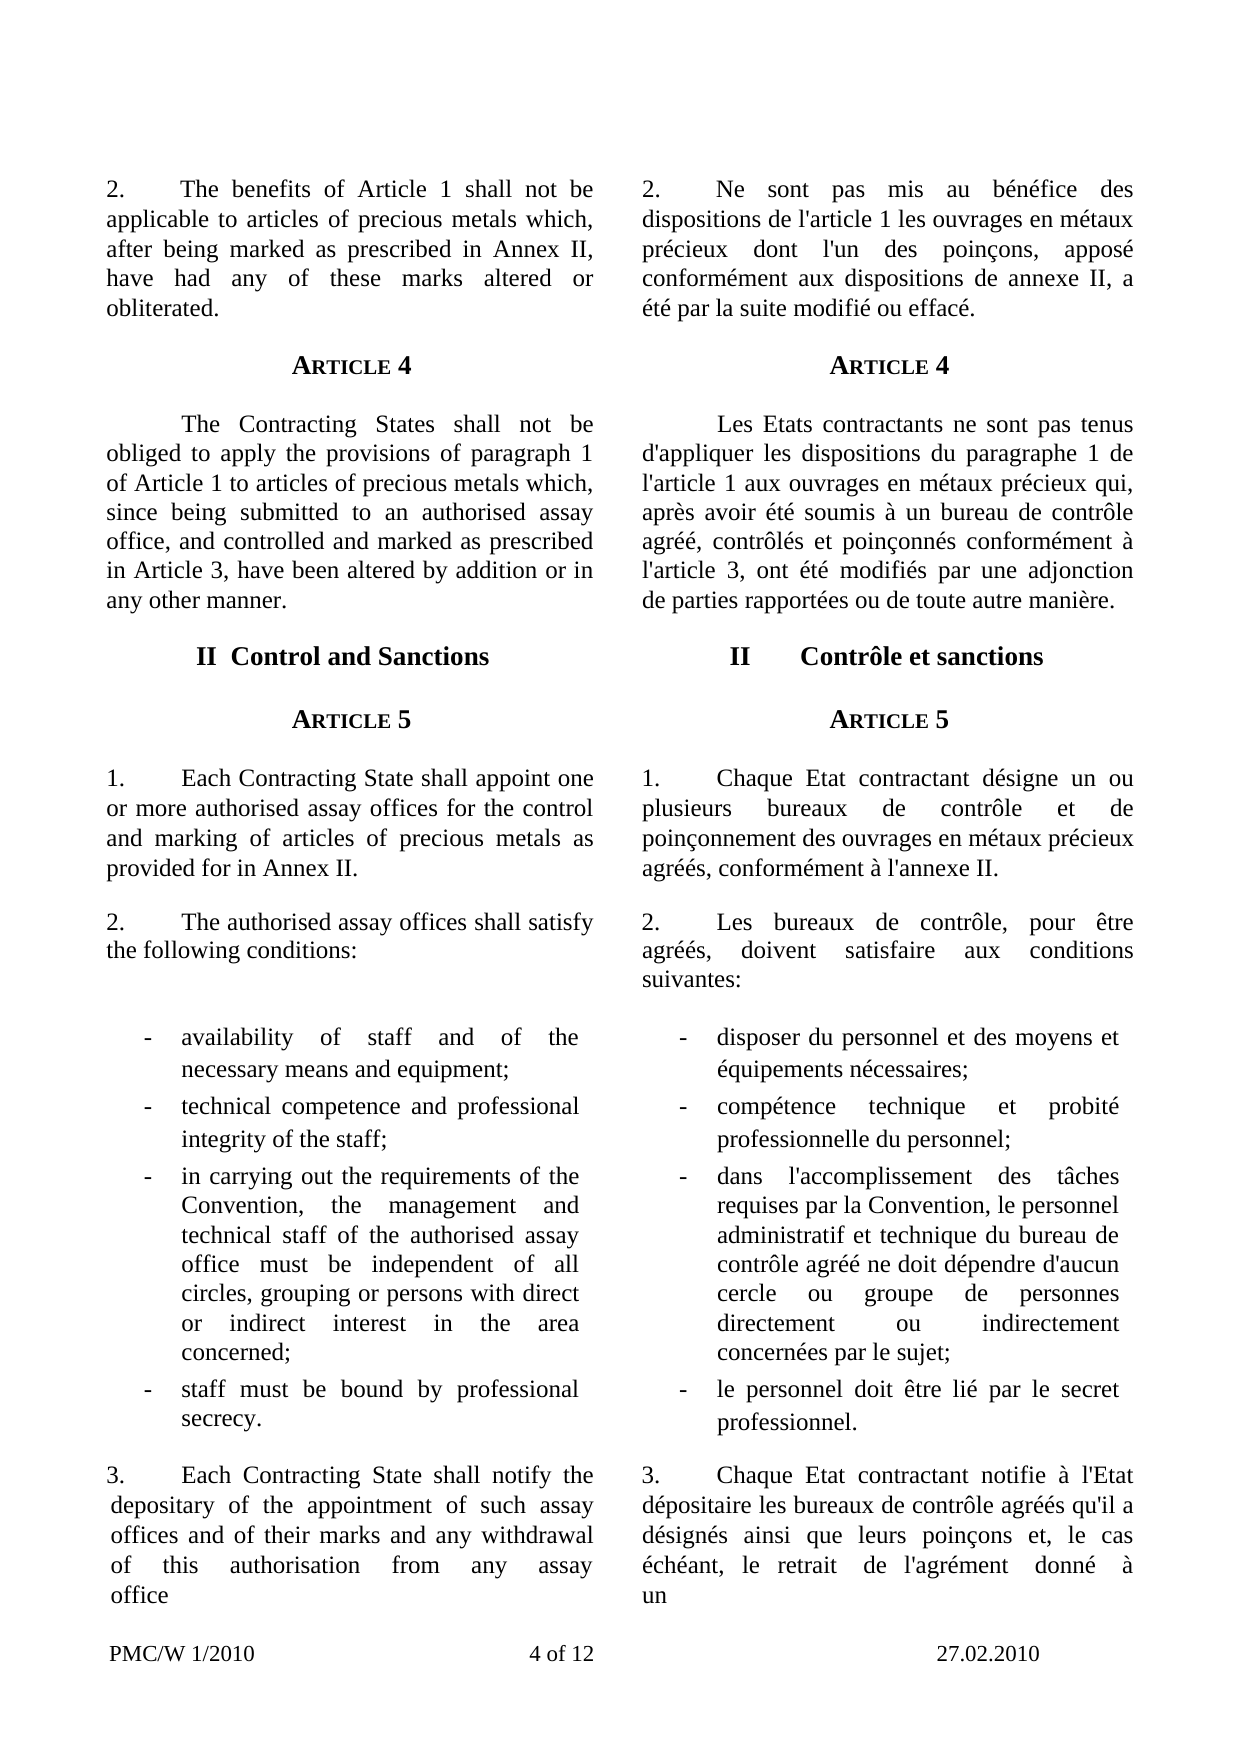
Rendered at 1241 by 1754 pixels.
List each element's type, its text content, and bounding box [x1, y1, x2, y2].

list The authorised assay offices shall satisfy the following conditions: [106, 907, 594, 964]
text The Contracting States shall not be obliged to apply the provisions of paragraph 1 of Article 1 to articles of precious metals which, since being submitted to an authorised assay office, and controlled and marked as prescribed in Article 3, have been altered by addition or in any other manner. [106, 409, 594, 613]
list staff must be bound by professional secrecy. [144, 1374, 579, 1432]
list Chaque Etat contractant notifie à l'Etat dépositaire les bureaux de contrôle agréés qu'il a désignés ainsi que leurs poinçons et, le cas échéant, le retrait de l'agrément donné à un [641, 1460, 1134, 1609]
text PMC/W 1/2010 4 of 12 [106, 1640, 594, 1666]
text ARTICLE 5 [829, 703, 1134, 734]
list Chaque Etat contractant désigne un ou plusieurs bureaux de contrôle et de poinçonnement des ouvrages en métaux précieux agréés, conformément à l'annexe II. [641, 763, 1134, 882]
text 2. Ne sont pas mis au bénéfice des dispositions de l'article 1 les ouvrages en métaux précieux dont l'un des poinçons, apposé conformément aux dispositions de annexe II, a été par la suite modifié ou effacé. [642, 174, 1134, 322]
text ARTICLE 5 [292, 703, 594, 734]
text II Contrôle et sanctions [729, 641, 1134, 672]
text 2. The benefits of Article 1 shall not be applicable to articles of precious metals which, after being marked as prescribed in Annex II, have had any of these marks altered or obliterated. [106, 174, 594, 322]
text Les Etats contractants ne sont pas tenus d'appliquer les dispositions du paragraphe 1 de l'article 1 aux ouvrages en métaux précieux qui, après avoir été soumis à un bureau de contrôle agréé, contrôlés et poinçonnés conformément à l'article 3, ont été modifiés par une adjonction de parties rapportées ou de toute autre manière. [642, 409, 1134, 613]
list le personnel doit être lié par le secret professionnel. [679, 1374, 1119, 1436]
list Each Contracting State shall notify the depositary of the appointment of such assay offices and of their marks and any withdrawal of this authorisation from any assay office [106, 1461, 594, 1609]
list Each Contracting State shall appoint one or more authorised assay offices for the control and marking of articles of precious metals as provided for in Annex II. [106, 763, 594, 882]
list compétence technique et probité professionnelle du personnel; [679, 1091, 1119, 1153]
list technical competence and professional integrity of the staff; [143, 1091, 579, 1153]
list availability of staff and of the necessary means and equipment; [144, 1022, 579, 1083]
list in carrying out the requirements of the Convention, the management and technical staff of the authorised assay office must be independent of all circles, grouping or persons with direct or indirect interest in the area concerned; [143, 1161, 579, 1366]
list dans l'accomplissement des tâches requises par la Convention, le personnel administratif et technique du bureau de contrôle agréé ne doit dépendre d'aucun cercle ou groupe de personnes directement ou indirectement concernées par le sujet; [679, 1161, 1119, 1366]
text ARTICLE 4 [829, 349, 1134, 380]
text II Control and Sanctions [196, 641, 594, 672]
list disposer du personnel et des moyens et équipements nécessaires; [679, 1022, 1119, 1083]
text ARTICLE 4 [292, 349, 594, 380]
text 27.02.2010 [641, 1640, 1134, 1666]
list Les bureaux de contrôle, pour être agréés, doivent satisfaire aux conditions suivantes: [641, 907, 1134, 993]
